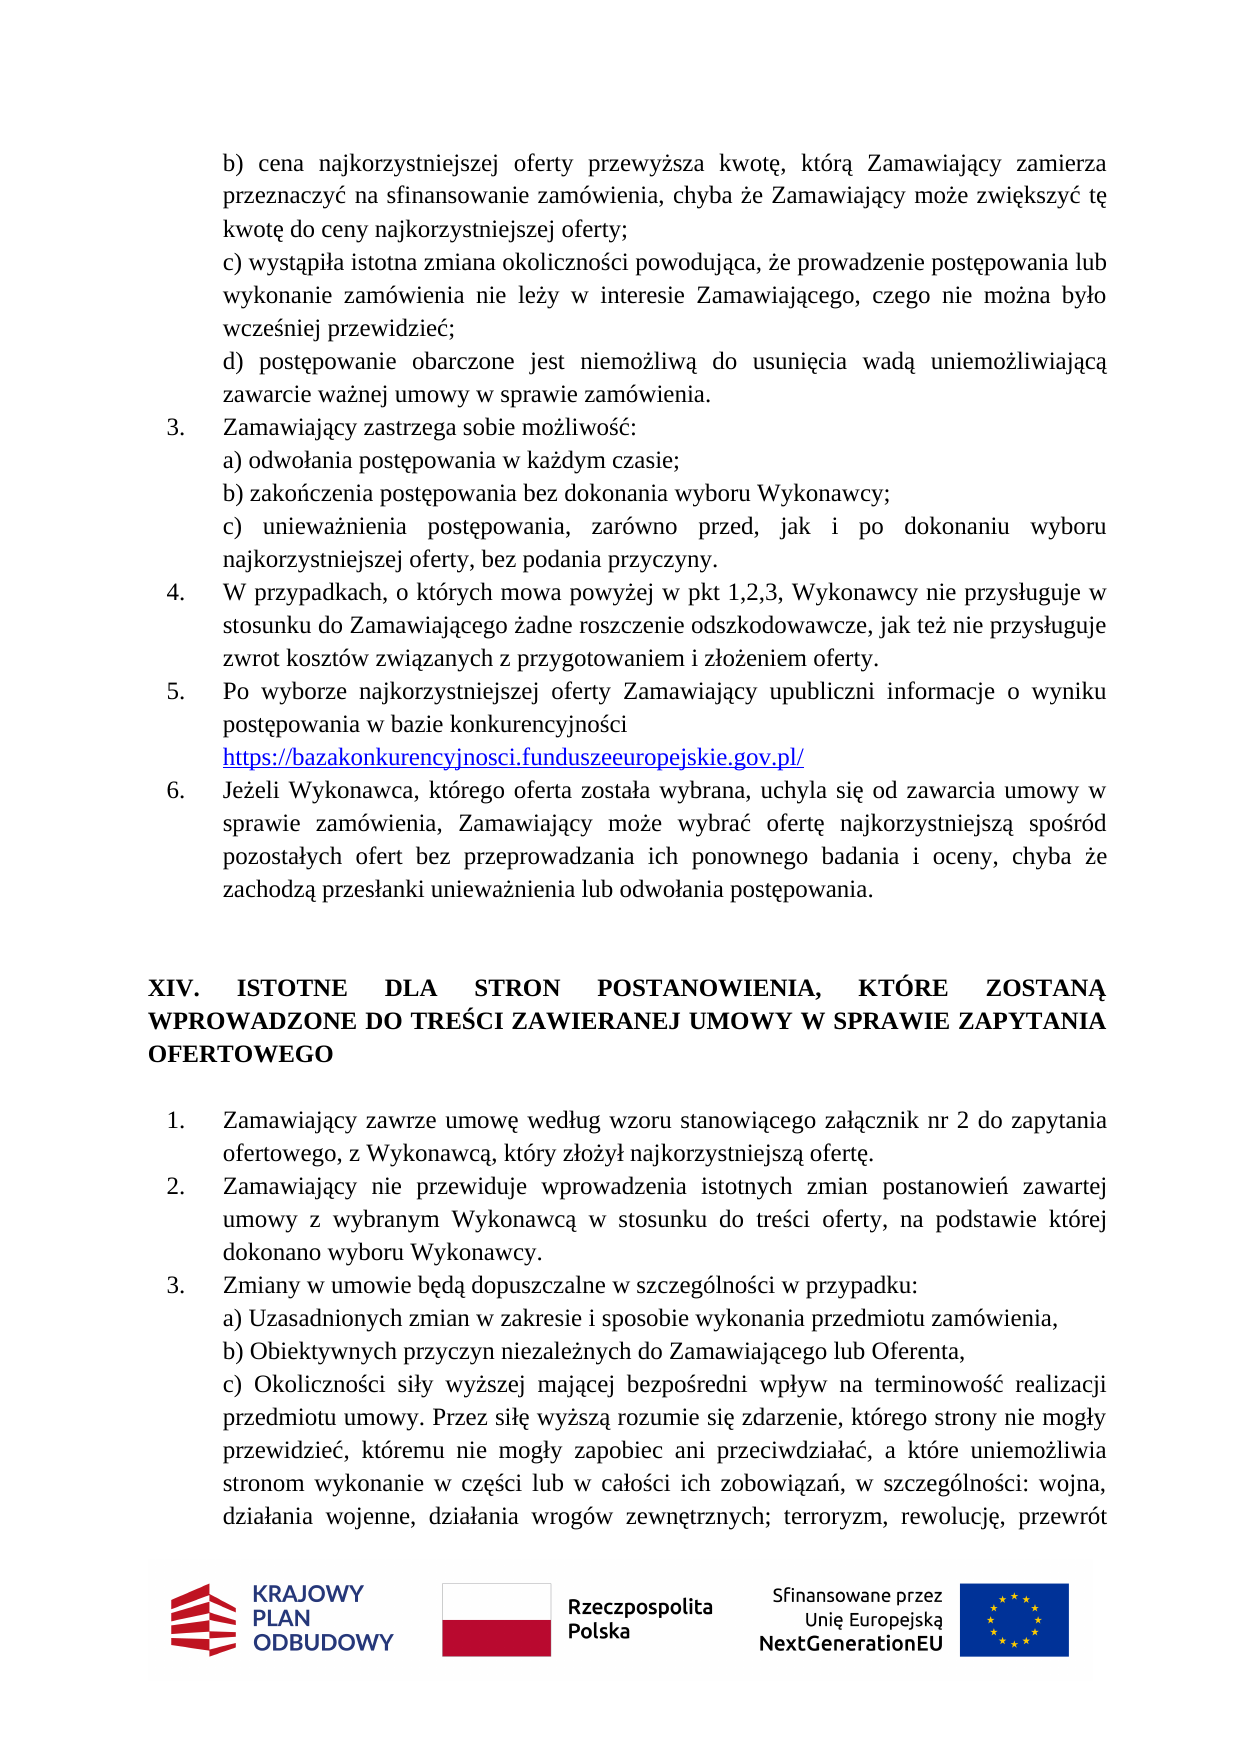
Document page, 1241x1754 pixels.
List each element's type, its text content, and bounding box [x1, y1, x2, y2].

text https://bazakonkurencyjnosci.funduszeeuropejskie.gov.pl/ [223, 742, 1107, 771]
list d) postępowanie obarczone jest niemożliwą do usunięcia wadą uniemożliwiającą zawarcie ważnej umowy w sprawie zamówienia. [223, 346, 1107, 407]
list Jeżeli Wykonawca, którego oferta została wybrana, uchyla się od zawarcia umowy w sprawie zamówienia, Zamawiający może wybrać ofertę najkorzystniejszą spośród pozostałych ofert bez przeprowadzania ich ponownego badania i oceny, chyba że zachodzą przesłanki unieważnienia lub odwołania postępowania. [185, 775, 1107, 903]
list c) unieważnienia postępowania, zarówno przed, jak i po dokonaniu wyboru najkorzystniejszej oferty, bez podania przyczyny. [223, 511, 1107, 573]
list Zamawiający nie przewiduje wprowadzenia istotnych zmian postanowień zawartej umowy z wybranym Wykonawcą w stosunku do treści oferty, na podstawie której dokonano wyboru Wykonawcy. [185, 1171, 1107, 1266]
list b) cena najkorzystniejszej oferty przewyższa kwotę, którą Zamawiający zamierza przeznaczyć na sfinansowanie zamówienia, chyba że Zamawiający może zwiększyć tę kwotę do ceny najkorzystniejszej oferty; [223, 148, 1107, 242]
list Zamawiający zastrzega sobie możliwość: [185, 412, 1107, 441]
list Zamawiający zawrze umowę według wzoru stanowiącego załącznik nr 2 do zapytania ofertowego, z Wykonawcą, który złożył najkorzystniejszą ofertę. [185, 1105, 1107, 1167]
list a) Uzasadnionych zmian w zakresie i sposobie wykonania przedmiotu zamówienia, [223, 1303, 1107, 1332]
list a) odwołania postępowania w każdym czasie; [223, 445, 1107, 473]
text XIV. ISTOTNE DLA STRON POSTANOWIENIA, KTÓRE ZOSTANĄ WPROWADZONE DO TREŚCI ZAWIERANEJ UMOWY W SPRAWIE ZAPYTANIA OFERTOWEGO [148, 973, 1107, 1068]
picture [147, 1559, 1093, 1681]
list b) Obiektywnych przyczyn niezależnych do Zamawiającego lub Oferenta, [223, 1336, 1107, 1365]
list Po wyborze najkorzystniejszej oferty Zamawiający upubliczni informacje o wyniku postępowania w bazie konkurencyjności [185, 676, 1107, 738]
list Zmiany w umowie będą dopuszczalne w szczególności w przypadku: [185, 1270, 1107, 1299]
list b) zakończenia postępowania bez dokonania wyboru Wykonawcy; [223, 478, 1107, 507]
list c) wystąpiła istotna zmiana okoliczności powodująca, że prowadzenie postępowania lub wykonanie zamówienia nie leży w interesie Zamawiającego, czego nie można było wcześniej przewidzieć; [223, 247, 1107, 341]
list W przypadkach, o których mowa powyżej w pkt 1,2,3, Wykonawcy nie przysługuje w stosunku do Zamawiającego żadne roszczenie odszkodowawcze, jak też nie przysługuje zwrot kosztów związanych z przygotowaniem i złożeniem oferty. [185, 577, 1107, 672]
